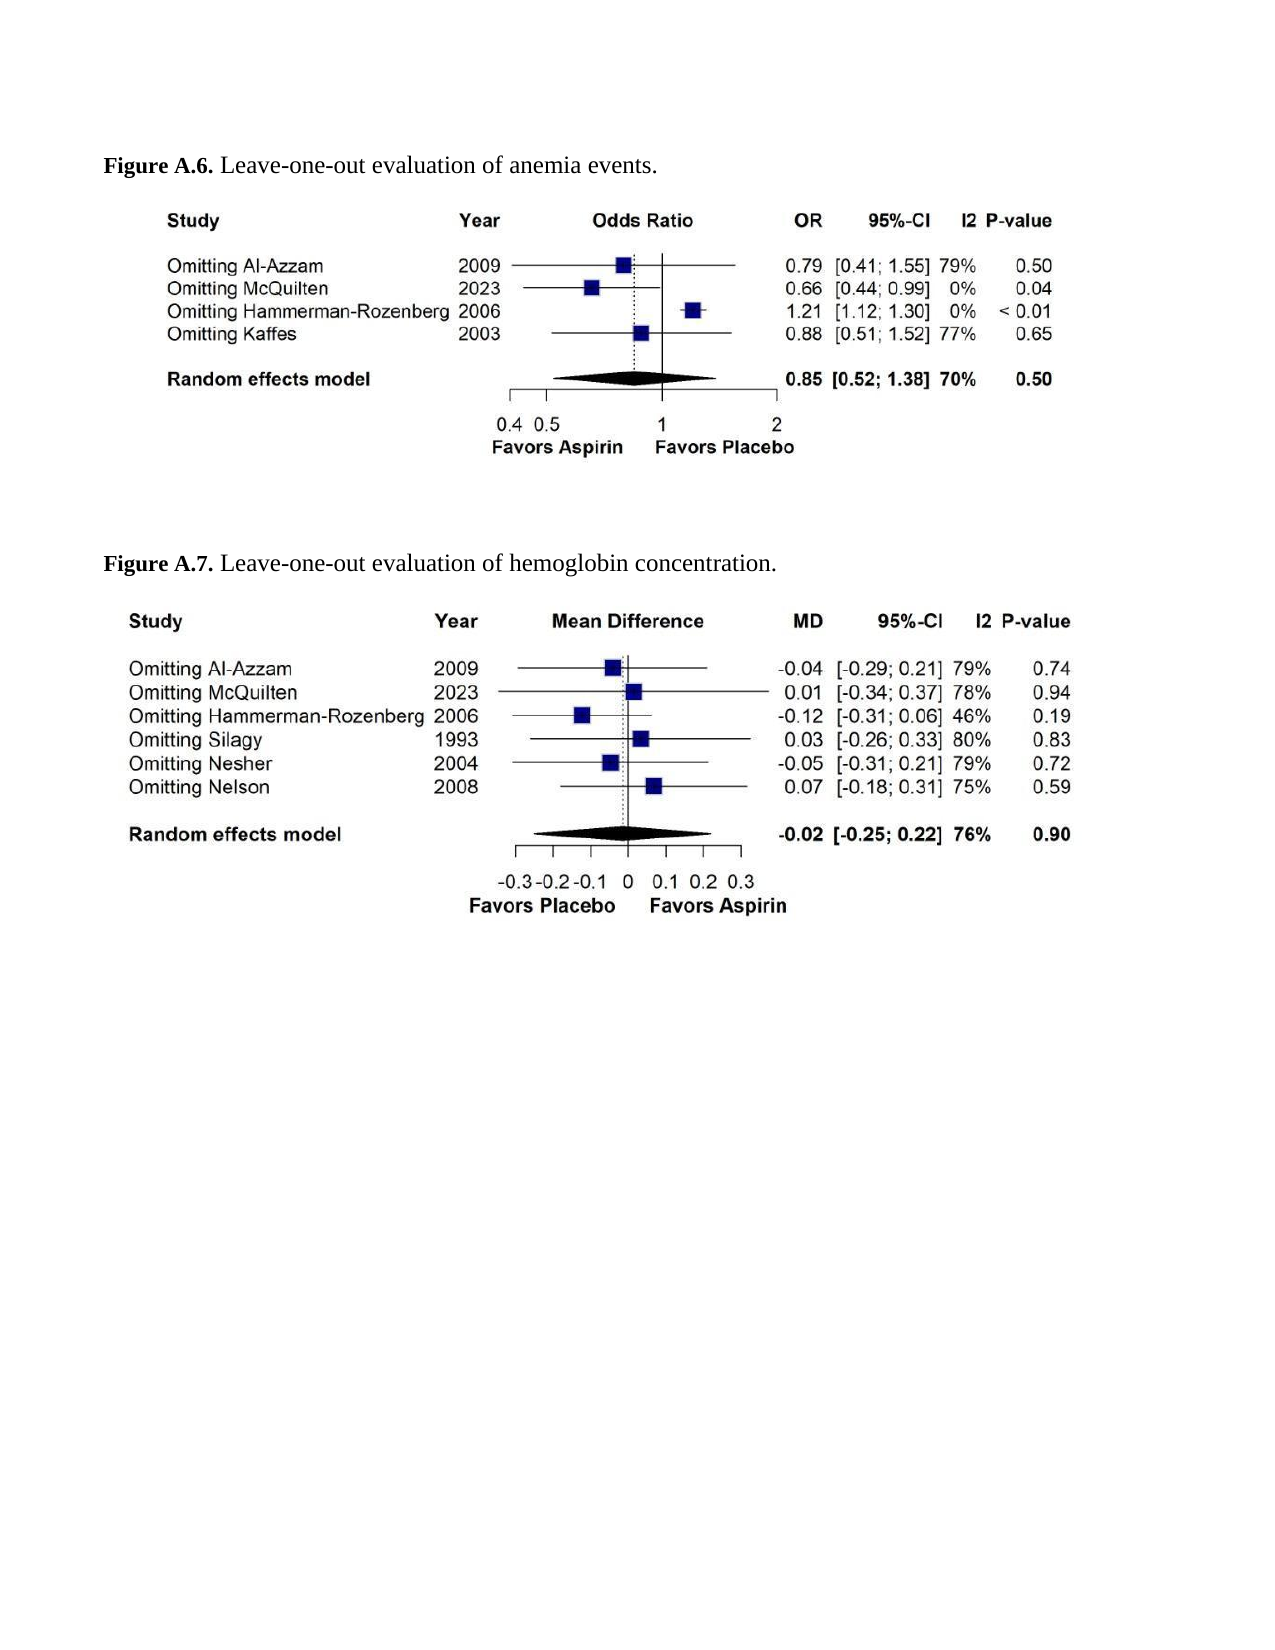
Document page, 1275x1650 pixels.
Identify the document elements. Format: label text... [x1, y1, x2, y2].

picture [103, 595, 1096, 948]
text Figure A.6. Leave-one-out evaluation of anemia events. [103, 150, 1125, 179]
picture [103, 197, 1096, 482]
text Figure A.7. Leave-one-out evaluation of hemoglobin concentration. [103, 548, 1125, 576]
